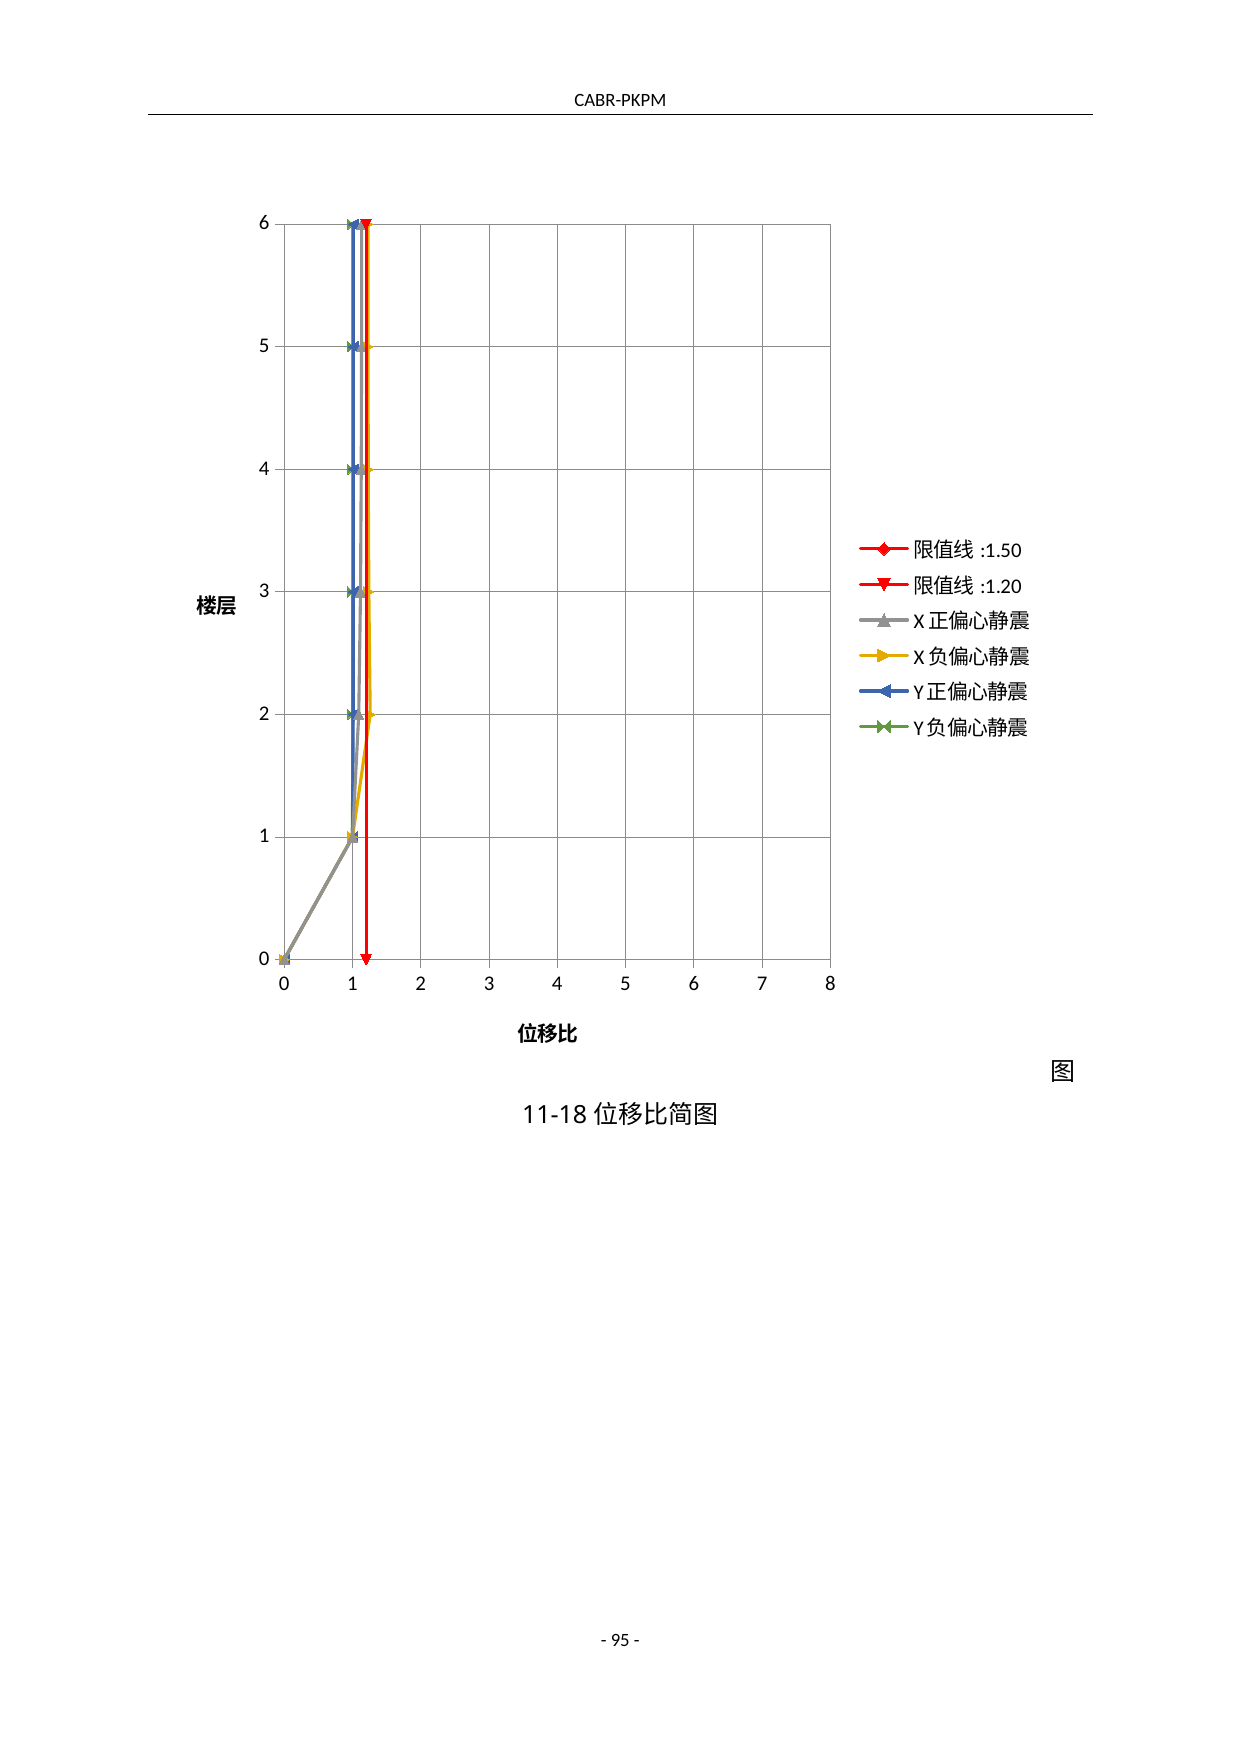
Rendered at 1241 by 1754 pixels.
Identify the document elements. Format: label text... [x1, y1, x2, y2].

text 图11-18 位移比简图 [148, 194, 1093, 1136]
